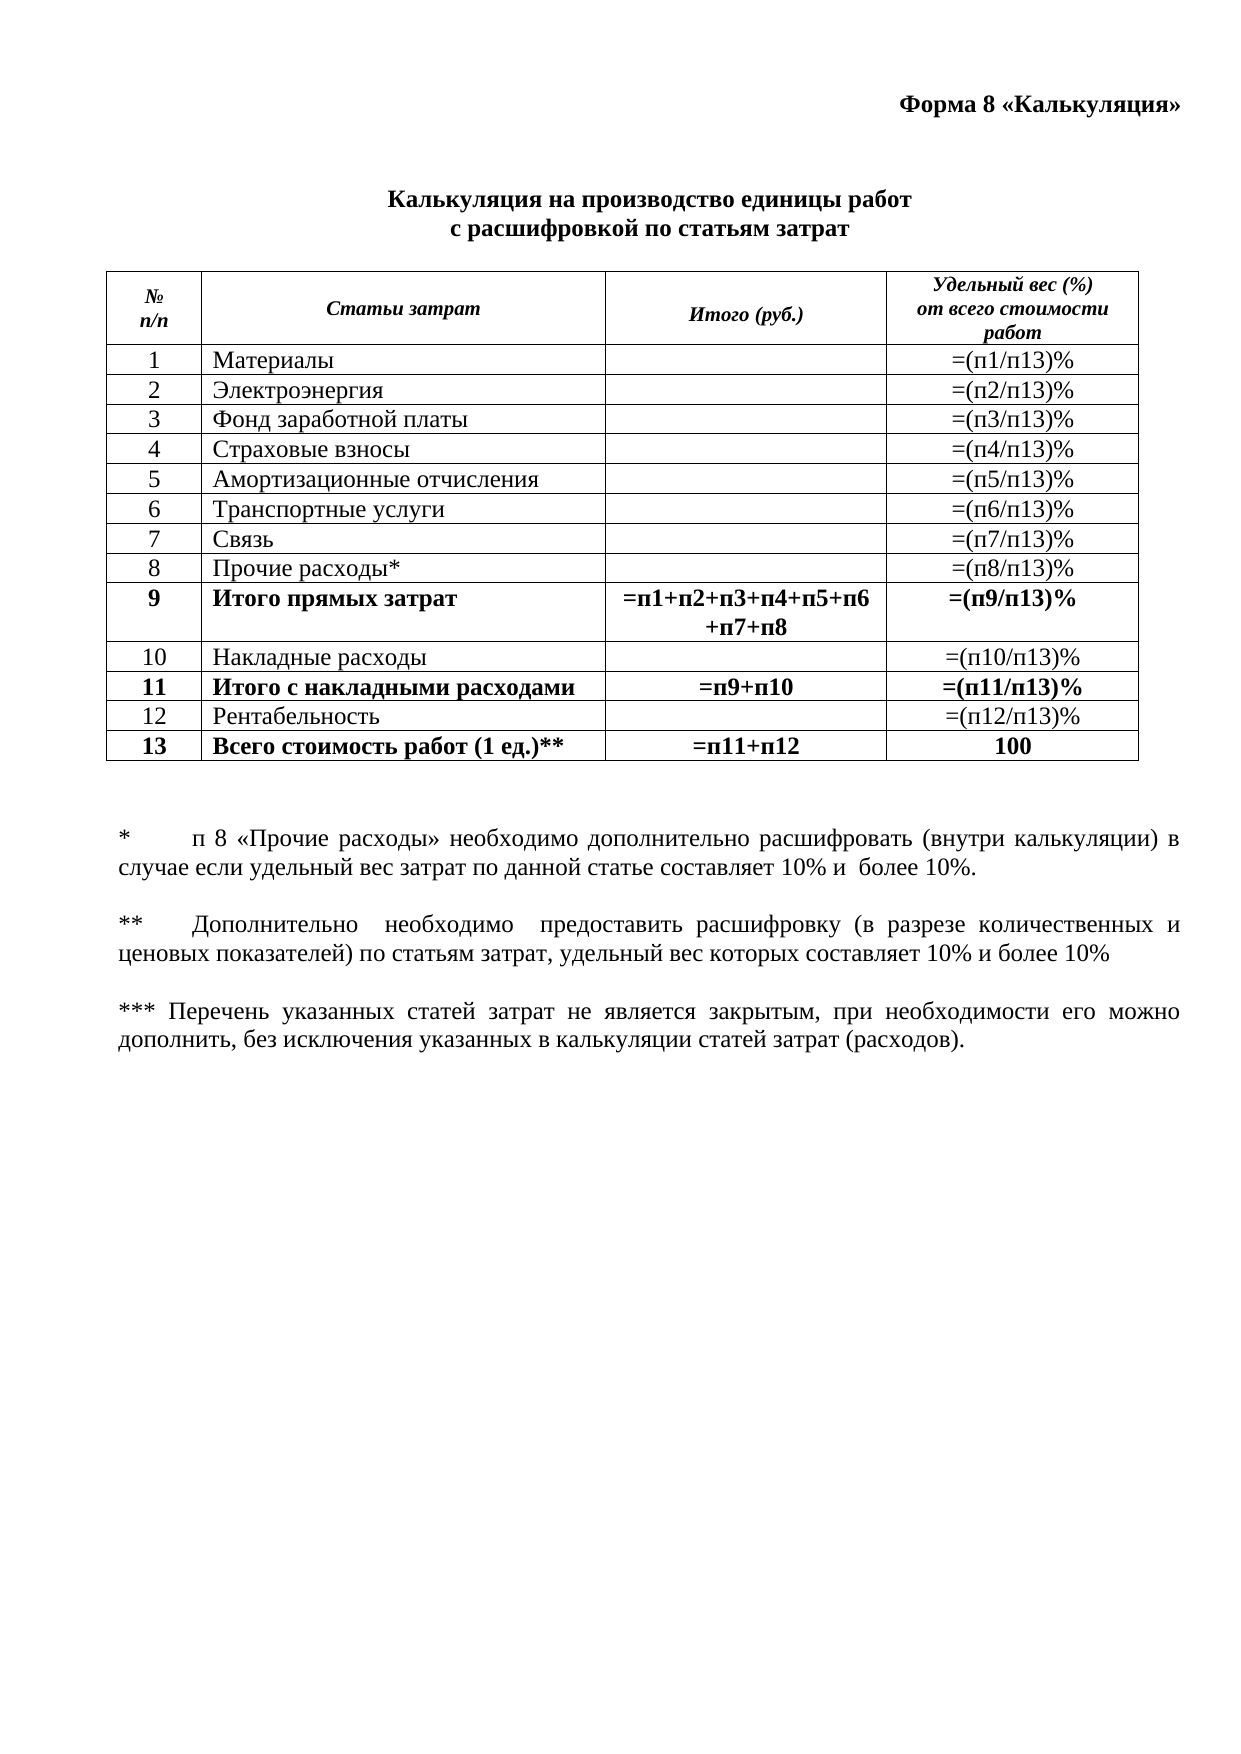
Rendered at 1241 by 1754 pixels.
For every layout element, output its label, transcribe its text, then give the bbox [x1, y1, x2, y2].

text Форма 8 «Калькуляция» [118, 89, 1181, 117]
table_header Удельный вес (%) от всего стоимости работ [887, 272, 1138, 344]
table_cell =(п10/п13)% [887, 642, 1138, 671]
title ** Дополнительно необходимо предоставить расшифровку (в разрезе количественных и ценовых показателей) по статьям затрат, удельный вес которых составляет 10% и более 10% [118, 909, 1181, 967]
table_cell [606, 434, 886, 463]
table_cell =(п6/п13)% [887, 494, 1138, 523]
table_cell [606, 405, 886, 433]
table_cell =(п4/п13)% [887, 434, 1138, 463]
title Калькуляция на производство единицы работ [118, 184, 1181, 213]
table_cell [606, 701, 886, 730]
table_cell Всего стоимость работ (1 ед.)** [202, 731, 605, 760]
table_cell [606, 524, 886, 552]
table_cell 10 [107, 642, 201, 671]
table_cell =п11+п12 [606, 731, 886, 760]
table_cell 13 [107, 731, 201, 760]
table_cell [606, 464, 886, 493]
table_header Статьи затрат [202, 272, 605, 344]
table_cell =(п8/п13)% [887, 554, 1138, 582]
table_cell [606, 375, 886, 403]
table_cell Транспортные услуги [202, 494, 605, 523]
table_cell Итого прямых затрат [202, 583, 605, 641]
table_cell Материалы [202, 345, 605, 374]
table_cell =(п5/п13)% [887, 464, 1138, 493]
title с расшифровкой по статьям затрат [118, 213, 1181, 242]
table_cell 1 [107, 345, 201, 374]
table_cell Связь [202, 524, 605, 552]
table_cell 11 [107, 672, 201, 700]
table_cell 12 [107, 701, 201, 730]
table_cell Электроэнергия [202, 375, 605, 403]
table_header Итого (руб.) [606, 272, 886, 344]
table_cell 4 [107, 434, 201, 463]
table_cell Амортизационные отчисления [202, 464, 605, 493]
table_cell 6 [107, 494, 201, 523]
table_cell =(п11/п13)% [887, 672, 1138, 700]
table_cell Фонд заработной платы [202, 405, 605, 433]
title *** Перечень указанных статей затрат не является закрытым, при необходимости его можно дополнить, без исключения указанных в калькуляции статей затрат (расходов). [118, 996, 1181, 1053]
table_cell 9 [107, 583, 201, 641]
table_cell 100 [887, 731, 1138, 760]
title * п 8 «Прочие расходы» необходимо дополнительно расшифровать (внутри калькуляции) в случае если удельный вес затрат по данной статье составляет 10% и более 10%. [118, 823, 1181, 881]
table_cell =(п3/п13)% [887, 405, 1138, 433]
table_cell [606, 345, 886, 374]
table_cell Страховые взносы [202, 434, 605, 463]
table_cell [606, 554, 886, 582]
table_cell =(п7/п13)% [887, 524, 1138, 552]
table_cell [606, 642, 886, 671]
table_cell 5 [107, 464, 201, 493]
table_cell 2 [107, 375, 201, 403]
table_header № п/п [107, 272, 201, 344]
table_cell Итого с накладными расходами [202, 672, 605, 700]
table_cell [606, 494, 886, 523]
table_cell Прочие расходы* [202, 554, 605, 582]
table_cell =(п9/п13)% [887, 583, 1138, 641]
table_cell 7 [107, 524, 201, 552]
table_cell =(п2/п13)% [887, 375, 1138, 403]
table_cell Рентабельность [202, 701, 605, 730]
table_cell =(п1/п13)% [887, 345, 1138, 374]
table_cell 3 [107, 405, 201, 433]
table_cell =п9+п10 [606, 672, 886, 700]
table_cell Накладные расходы [202, 642, 605, 671]
table_cell =п1+п2+п3+п4+п5+п6+п7+п8 [606, 583, 886, 641]
table_cell 8 [107, 554, 201, 582]
table_cell =(п12/п13)% [887, 701, 1138, 730]
